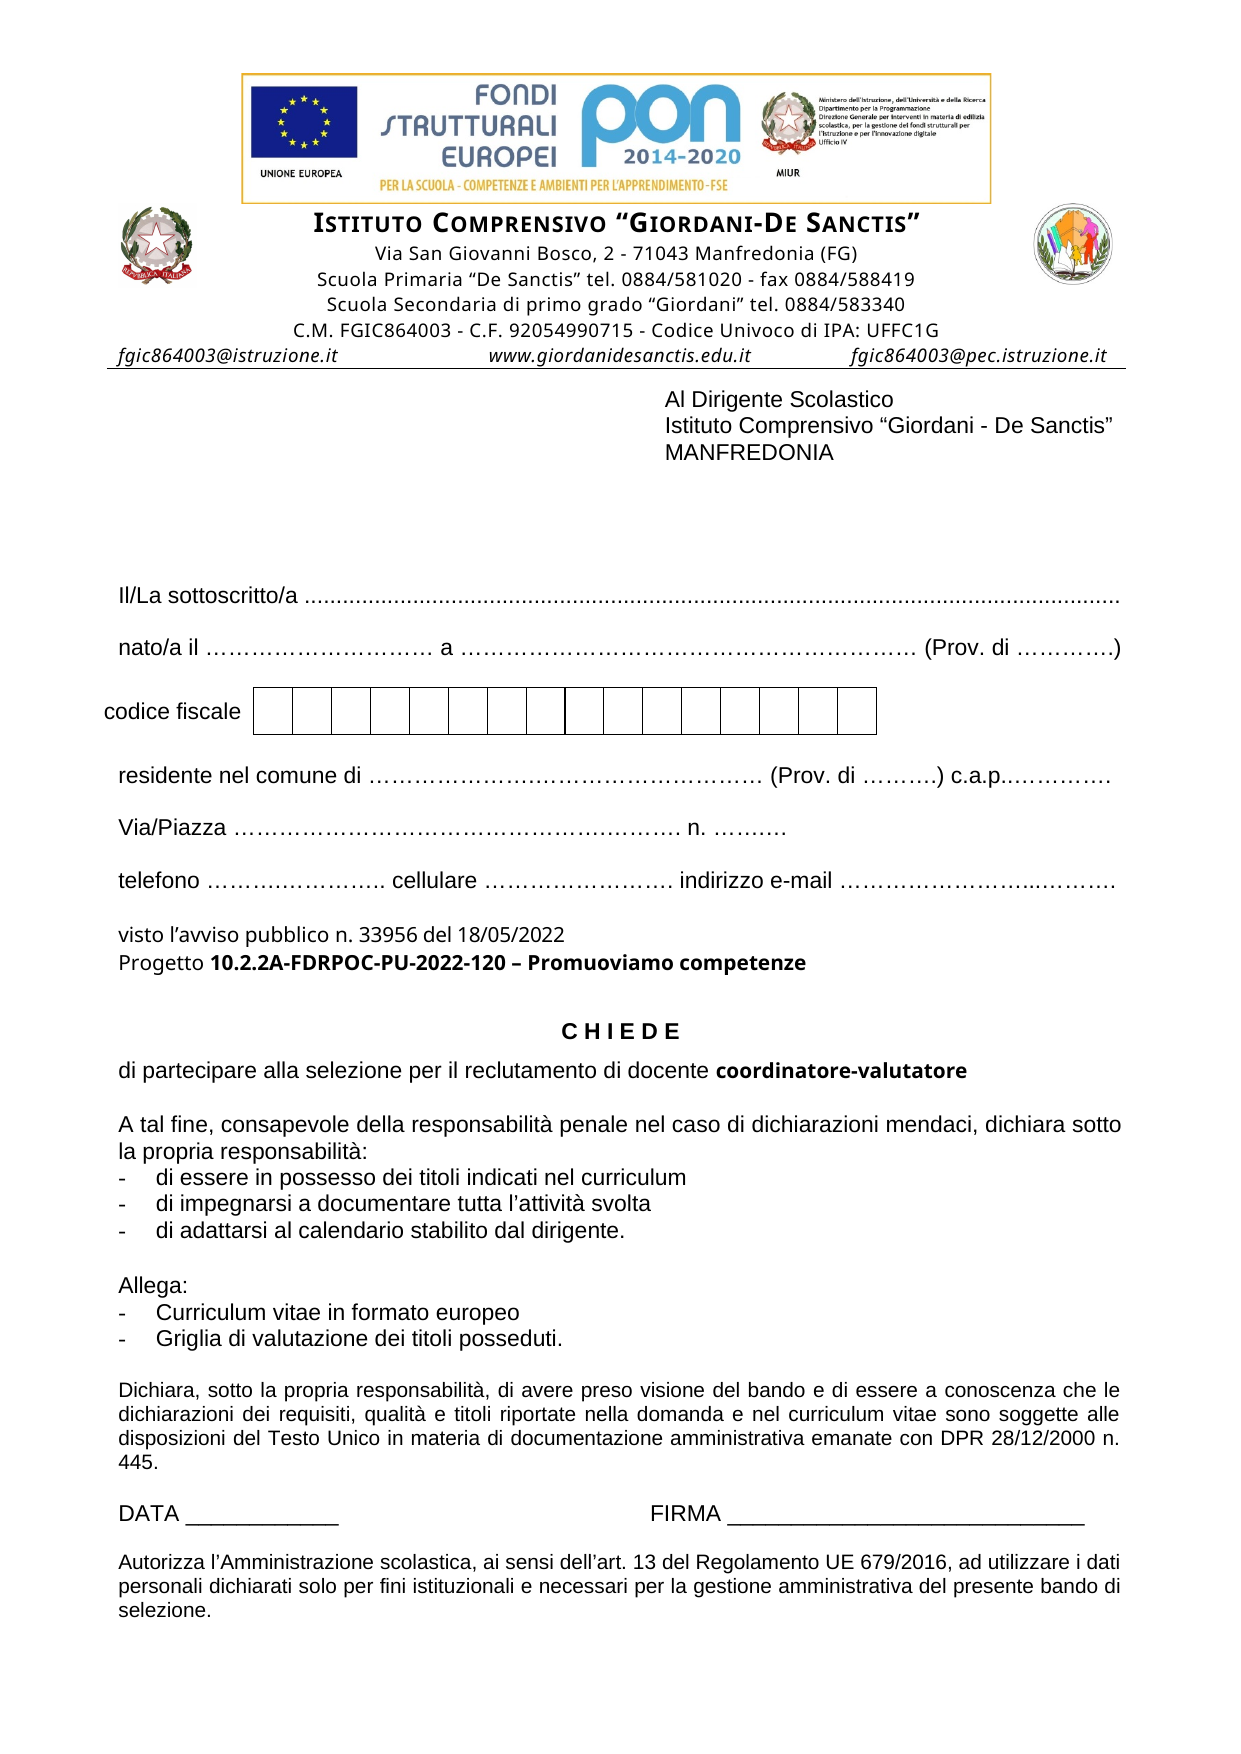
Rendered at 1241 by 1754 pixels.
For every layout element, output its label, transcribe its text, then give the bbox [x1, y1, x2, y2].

table_header [254, 688, 292, 734]
table_header [721, 688, 759, 734]
text Progetto 10.2.2A-FDRPOC-PU-2022-120 – Promuoviamo competenze [118, 948, 1122, 977]
list Curriculum vitae in formato europeo [118, 1298, 1122, 1325]
table_header [643, 688, 681, 734]
list Griglia di valutazione dei titoli posseduti. [118, 1325, 1122, 1351]
picture [1033, 203, 1113, 285]
text visto l’avviso pubblico n. 33956 del 18/05/2022 [118, 920, 1122, 948]
text C H I E D E [118, 1018, 1122, 1044]
text Istituto Comprensivo “Giordani - De Sanctis” [664, 412, 1122, 439]
table_header [449, 688, 487, 734]
table_header [488, 688, 526, 734]
table_header [566, 688, 603, 734]
list di essere in possesso dei titoli indicati nel curriculum [118, 1164, 1122, 1190]
list di adattarsi al calendario stabilito dal dirigente. [118, 1217, 1122, 1243]
text DATA ____________ FIRMA ____________________________ [118, 1500, 1122, 1526]
text Via/Piazza ………………………………………….………. n. …….… [118, 814, 1122, 841]
table_header [410, 688, 448, 734]
picture [241, 73, 992, 204]
text Allega: [118, 1272, 1122, 1298]
table_header [332, 688, 370, 734]
text Dichiara, sotto la propria responsabilità, di avere preso visione del bando e di essere a conoscenza che le dichiarazioni dei requisiti, qualità e titoli riportate nella domanda e nel curriculum vitae sono soggette alle disposizioni del Testo Unico in materia di documentazione amministrativa emanate con DPR 28/12/2000 n. 445. [118, 1378, 1122, 1473]
table_header codice fiscale [92, 687, 253, 734]
table_header [293, 688, 331, 734]
text nato/a il ………………………… a …………………………………………………… (Prov. di ………….) [118, 634, 1122, 661]
table_header [527, 688, 564, 734]
table_header [799, 688, 837, 734]
table_header [682, 688, 720, 734]
table_header [604, 688, 642, 734]
text Al Dirigente Scolastico [664, 386, 1122, 412]
table_header [760, 688, 798, 734]
table_header [838, 688, 876, 734]
text A tal fine, consapevole della responsabilità penale nel caso di dichiarazioni mendaci, dichiara sotto la propria responsabilità: [118, 1111, 1122, 1164]
text Il/La sottoscritto/a [118, 582, 1122, 608]
list di impegnarsi a documentare tutta l’attività svolta [118, 1190, 1122, 1217]
table_header [371, 688, 409, 734]
picture [118, 203, 197, 288]
text residente nel comune di ………………….………………………… (Prov. di ……….) c.a.p..…………. [118, 762, 1122, 788]
text MANFREDONIA [664, 439, 1122, 465]
text di partecipare alla selezione per il reclutamento di docente coordinatore-valutatore [118, 1056, 1122, 1085]
text Autorizza l’Amministrazione scolastica, ai sensi dell’art. 13 del Regolamento UE 679/2016, ad utilizzare i dati personali dichiarati solo per fini istituzionali e necessari per la gestione amministrativa del presente bando di selezione. [118, 1550, 1122, 1622]
text telefono ……….………….. cellulare ……………………. indirizzo e-mail ……………………...………. [118, 867, 1122, 893]
